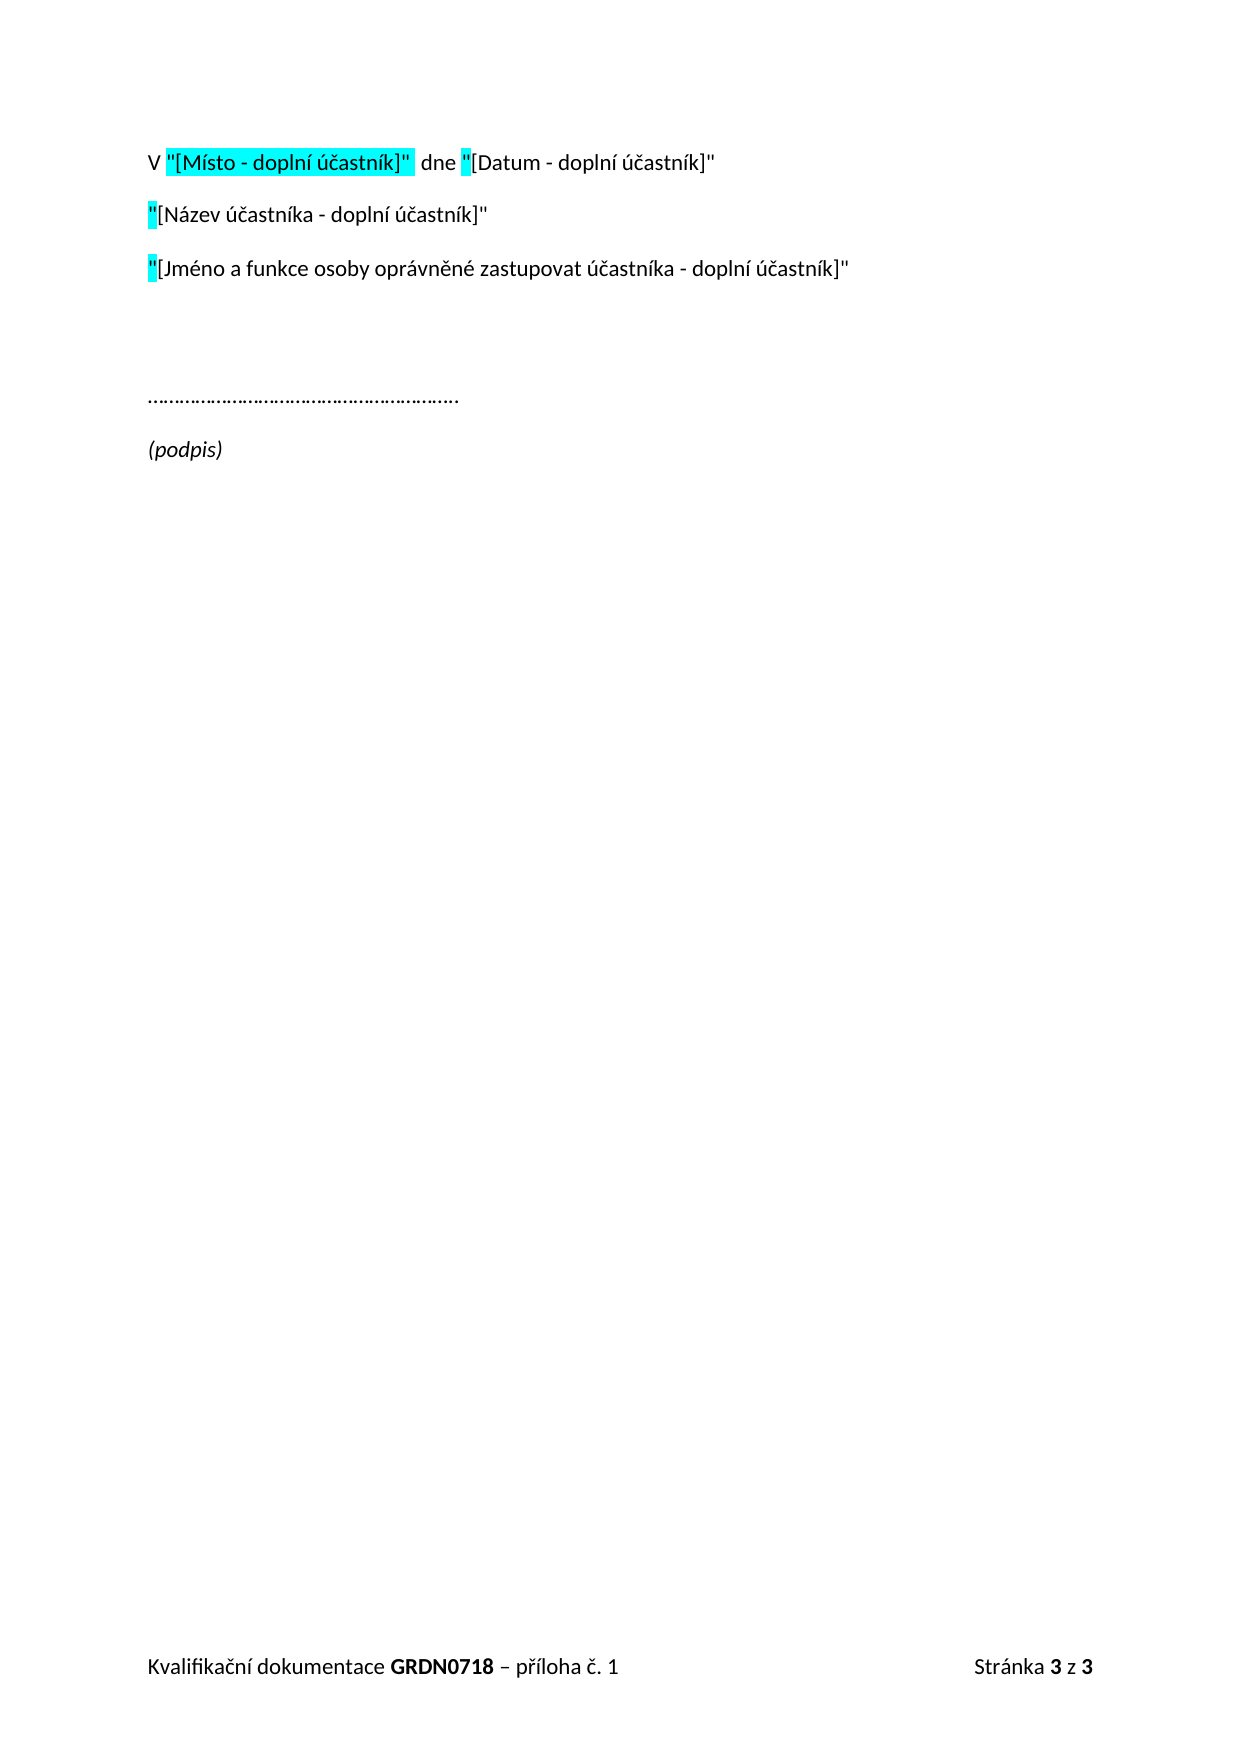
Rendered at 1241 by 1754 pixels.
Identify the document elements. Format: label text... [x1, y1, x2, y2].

text V dne [148, 148, 166, 176]
text V dne [471, 148, 1093, 176]
text ………………………………………………….. [148, 382, 1093, 410]
text V dne [415, 148, 461, 176]
text (podpis) [148, 435, 1093, 463]
